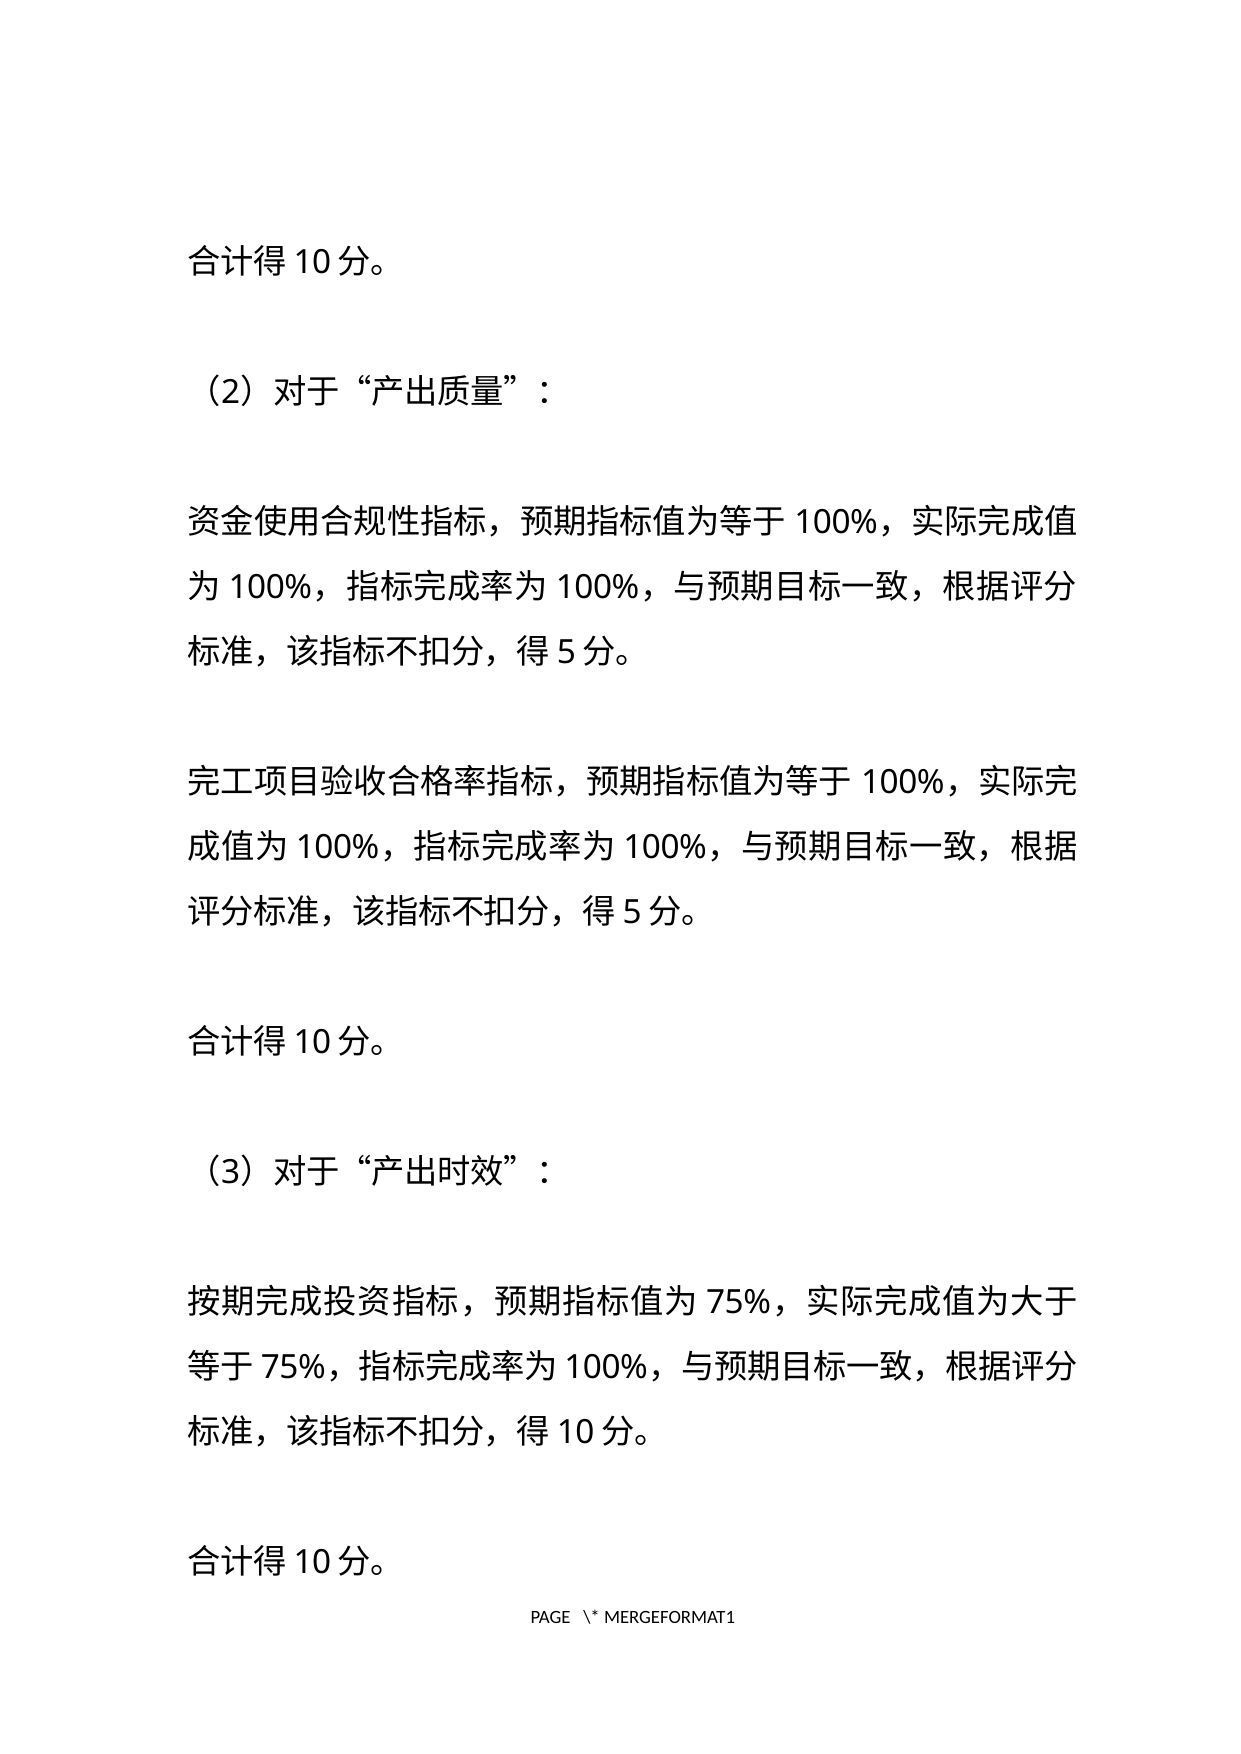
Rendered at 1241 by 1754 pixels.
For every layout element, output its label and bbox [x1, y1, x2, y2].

text [187, 162, 1078, 1592]
